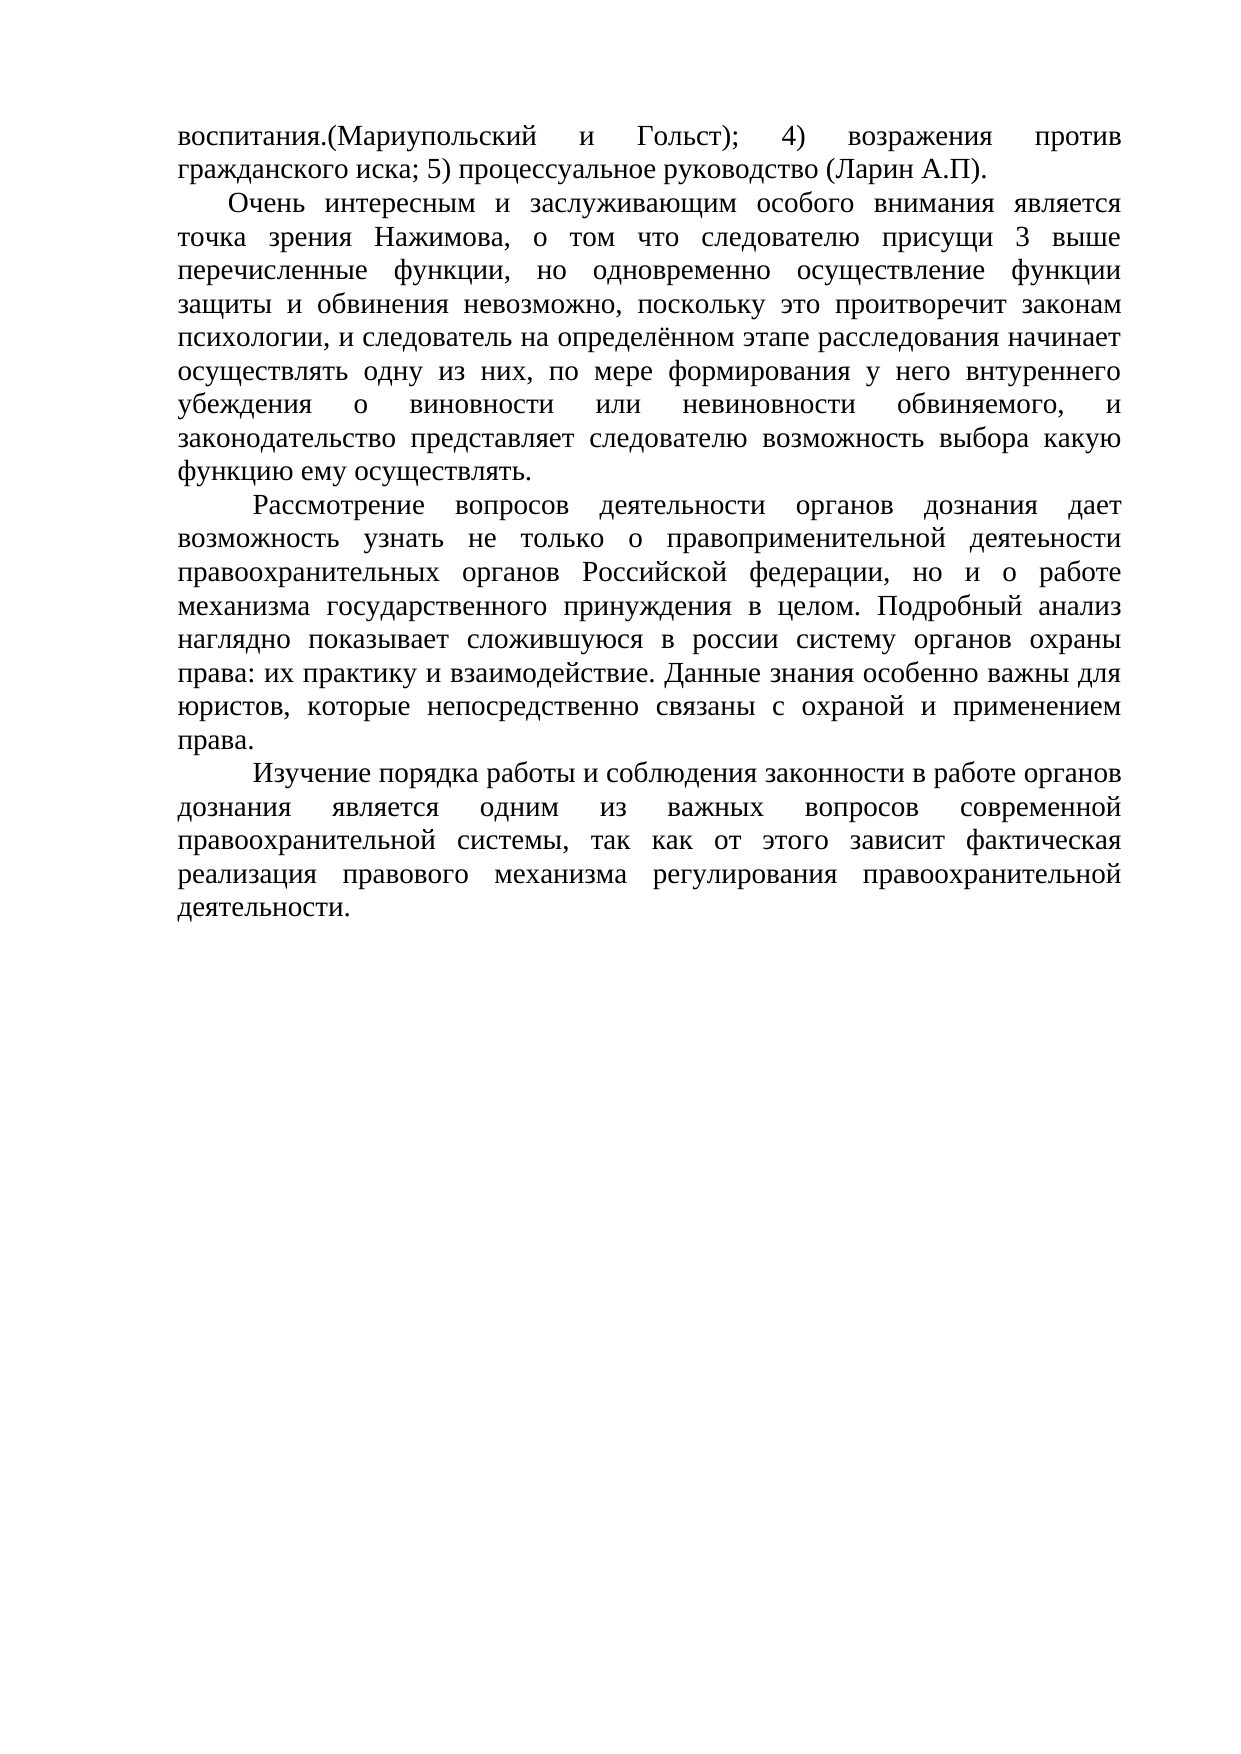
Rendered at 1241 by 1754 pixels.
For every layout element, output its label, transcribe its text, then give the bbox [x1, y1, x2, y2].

text Рассмотрение вопросов деятельности органов дознания дает возможность узнать не только о правоприменительной деятеьности правоохранительных органов Российской федерации, но и о работе механизма государственного принуждения в целом. Подробный анализ наглядно показывает сложившуюся в россии систему органов охраны права: их практику и взаимодействие. Данные знания особенно важны для юристов, которые непосредственно связаны с охраной и применением права. [177, 487, 1122, 755]
text Изучение порядка работы и соблюдения законности в работе органов дознания является одним из важных вопросов современной правоохранительной системы, так как от этого зависит фактическая реализация правового механизма регулирования правоохранительной деятельности. [177, 755, 1122, 923]
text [177, 118, 1122, 185]
text Очень интересным и заслуживающим особого внимания является точка зрения Нажимова, о том что следователю присущи 3 выше перечисленные функции, но одновременно осуществление функции защиты и обвинения невозможно, поскольку это проитворечит законам психологии, и следователь на определённом этапе расследования начинает осуществлять одну из них, по мере формирования у него внтуреннего убеждения о виновности или невиновности обвиняемого, и законодательство представляет следователю возможность выбора какую функцию ему осуществлять. [177, 185, 1122, 487]
